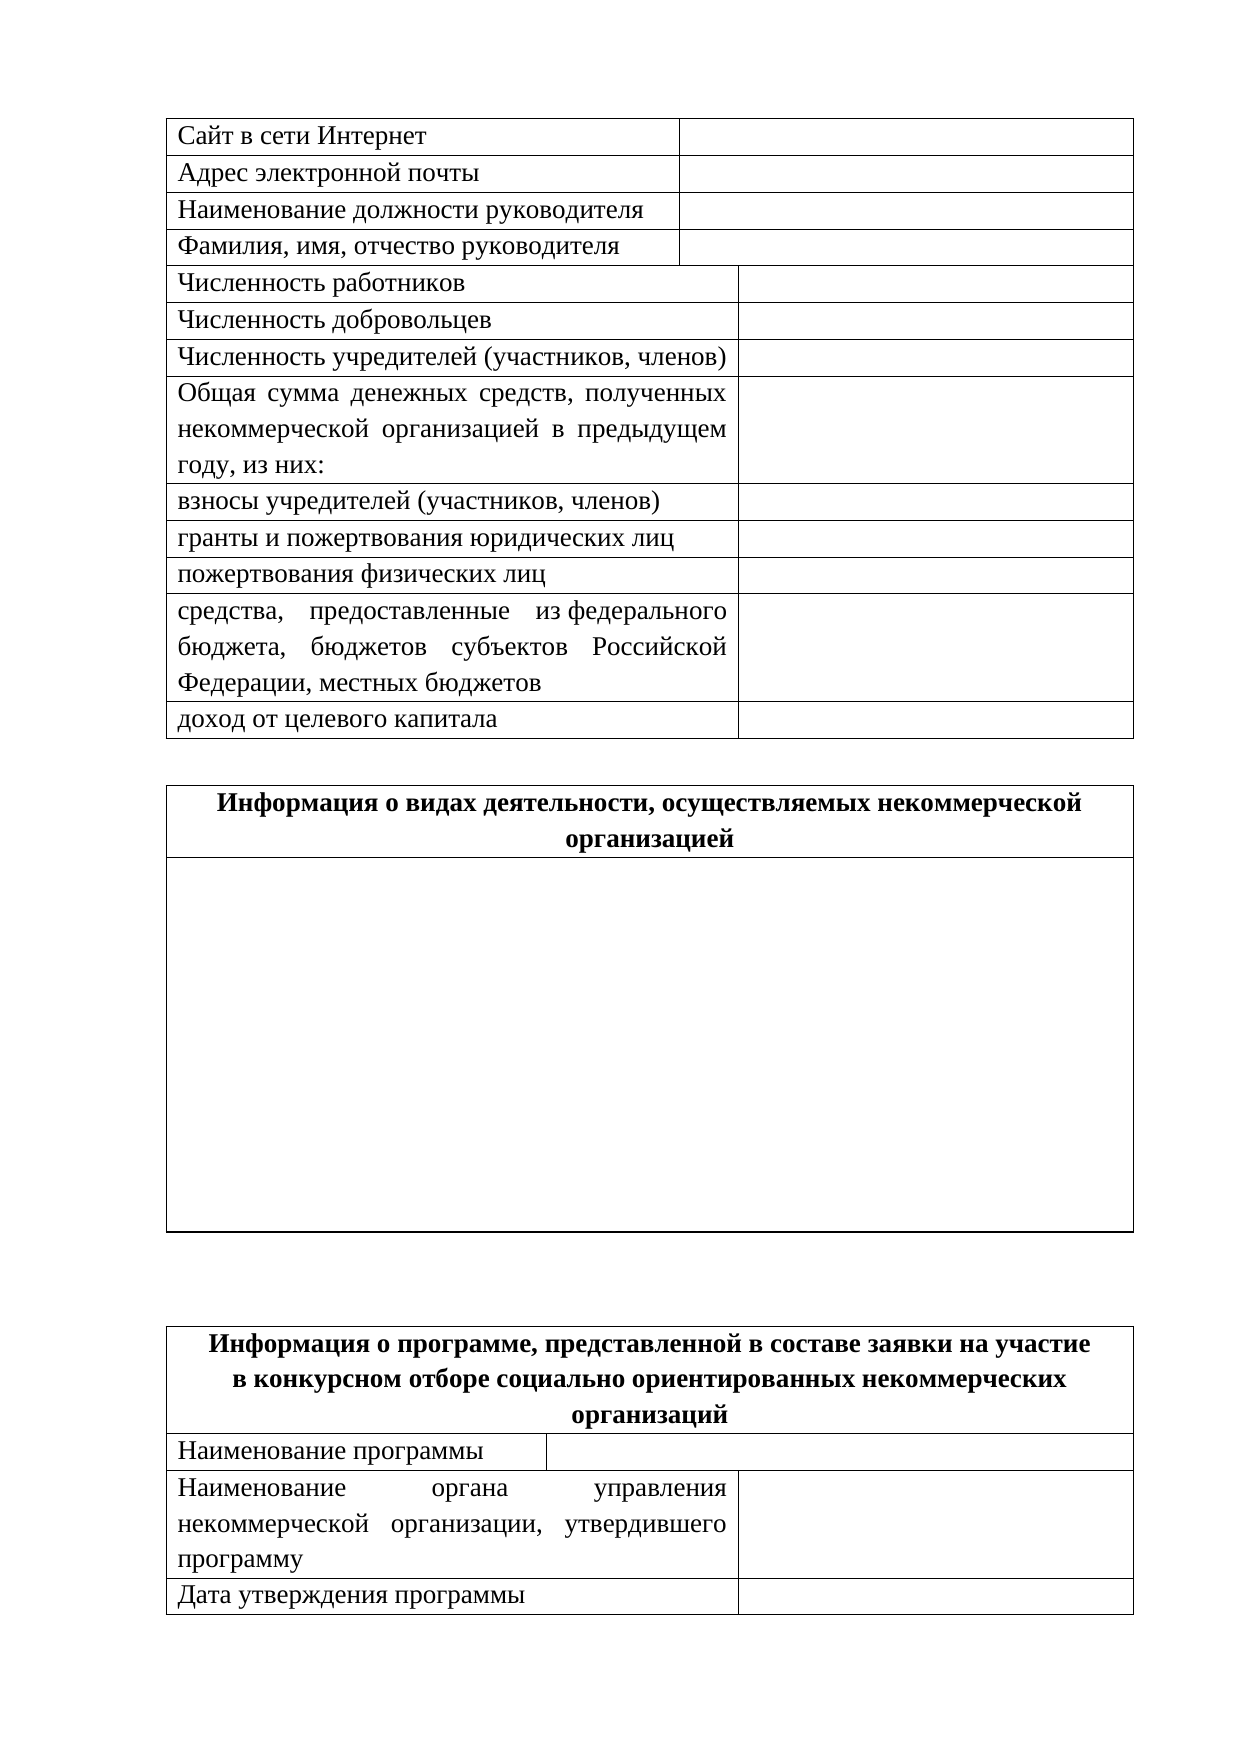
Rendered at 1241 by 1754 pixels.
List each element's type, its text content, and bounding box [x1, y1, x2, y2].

table_cell [680, 119, 1133, 155]
table_cell [680, 193, 1133, 228]
table_cell Наименование органа управления некоммерческой организации, утвердившего программу [167, 1471, 738, 1578]
table_cell доход от целевого капитала [167, 702, 738, 738]
table_header Информация о видах деятельности, осуществляемых некоммерческой организацией [167, 786, 1133, 857]
table_cell Численность учредителей (участников, членов) [167, 340, 738, 376]
table_cell гранты и пожертвования юридических лиц [167, 521, 738, 557]
table_cell пожертвования физических лиц [167, 558, 738, 593]
table_cell Наименование программы [167, 1434, 546, 1470]
table_cell Наименование должности руководителя [167, 193, 679, 228]
table_cell [739, 594, 1133, 701]
table_cell [739, 303, 1133, 339]
table_cell [680, 230, 1133, 265]
table_cell взносы учредителей (участников, членов) [167, 484, 738, 520]
table_cell Дата утверждения программы [167, 1579, 738, 1614]
table_cell [739, 266, 1133, 302]
table_cell Численность работников [167, 266, 738, 302]
table_cell Общая сумма денежных средств, полученных некоммерческой организацией в предыдущем году, из них: [167, 377, 738, 483]
table_cell [739, 1471, 1133, 1578]
table_header Информация о программе, представленной в составе заявки на участие в конкурсном отборе социально ориентированных некоммерческих организаций [167, 1327, 1133, 1433]
table_cell Сайт в сети Интернет [167, 119, 679, 155]
table_cell [739, 521, 1133, 557]
table_cell [739, 340, 1133, 376]
table_cell [547, 1434, 1133, 1470]
table_cell [739, 702, 1133, 738]
table_cell [739, 1579, 1133, 1614]
table_cell средства, предоставленные из федерального бюджета, бюджетов субъектов Российской Федерации, местных бюджетов [167, 594, 738, 701]
table_cell Фамилия, имя, отчество руководителя [167, 230, 679, 265]
table_cell [739, 558, 1133, 593]
table_cell [680, 156, 1133, 192]
table_cell Численность добровольцев [167, 303, 738, 339]
table_cell [739, 377, 1133, 483]
table_cell [167, 858, 1133, 1231]
table_cell Адрес электронной почты [167, 156, 679, 192]
table_cell [739, 484, 1133, 520]
